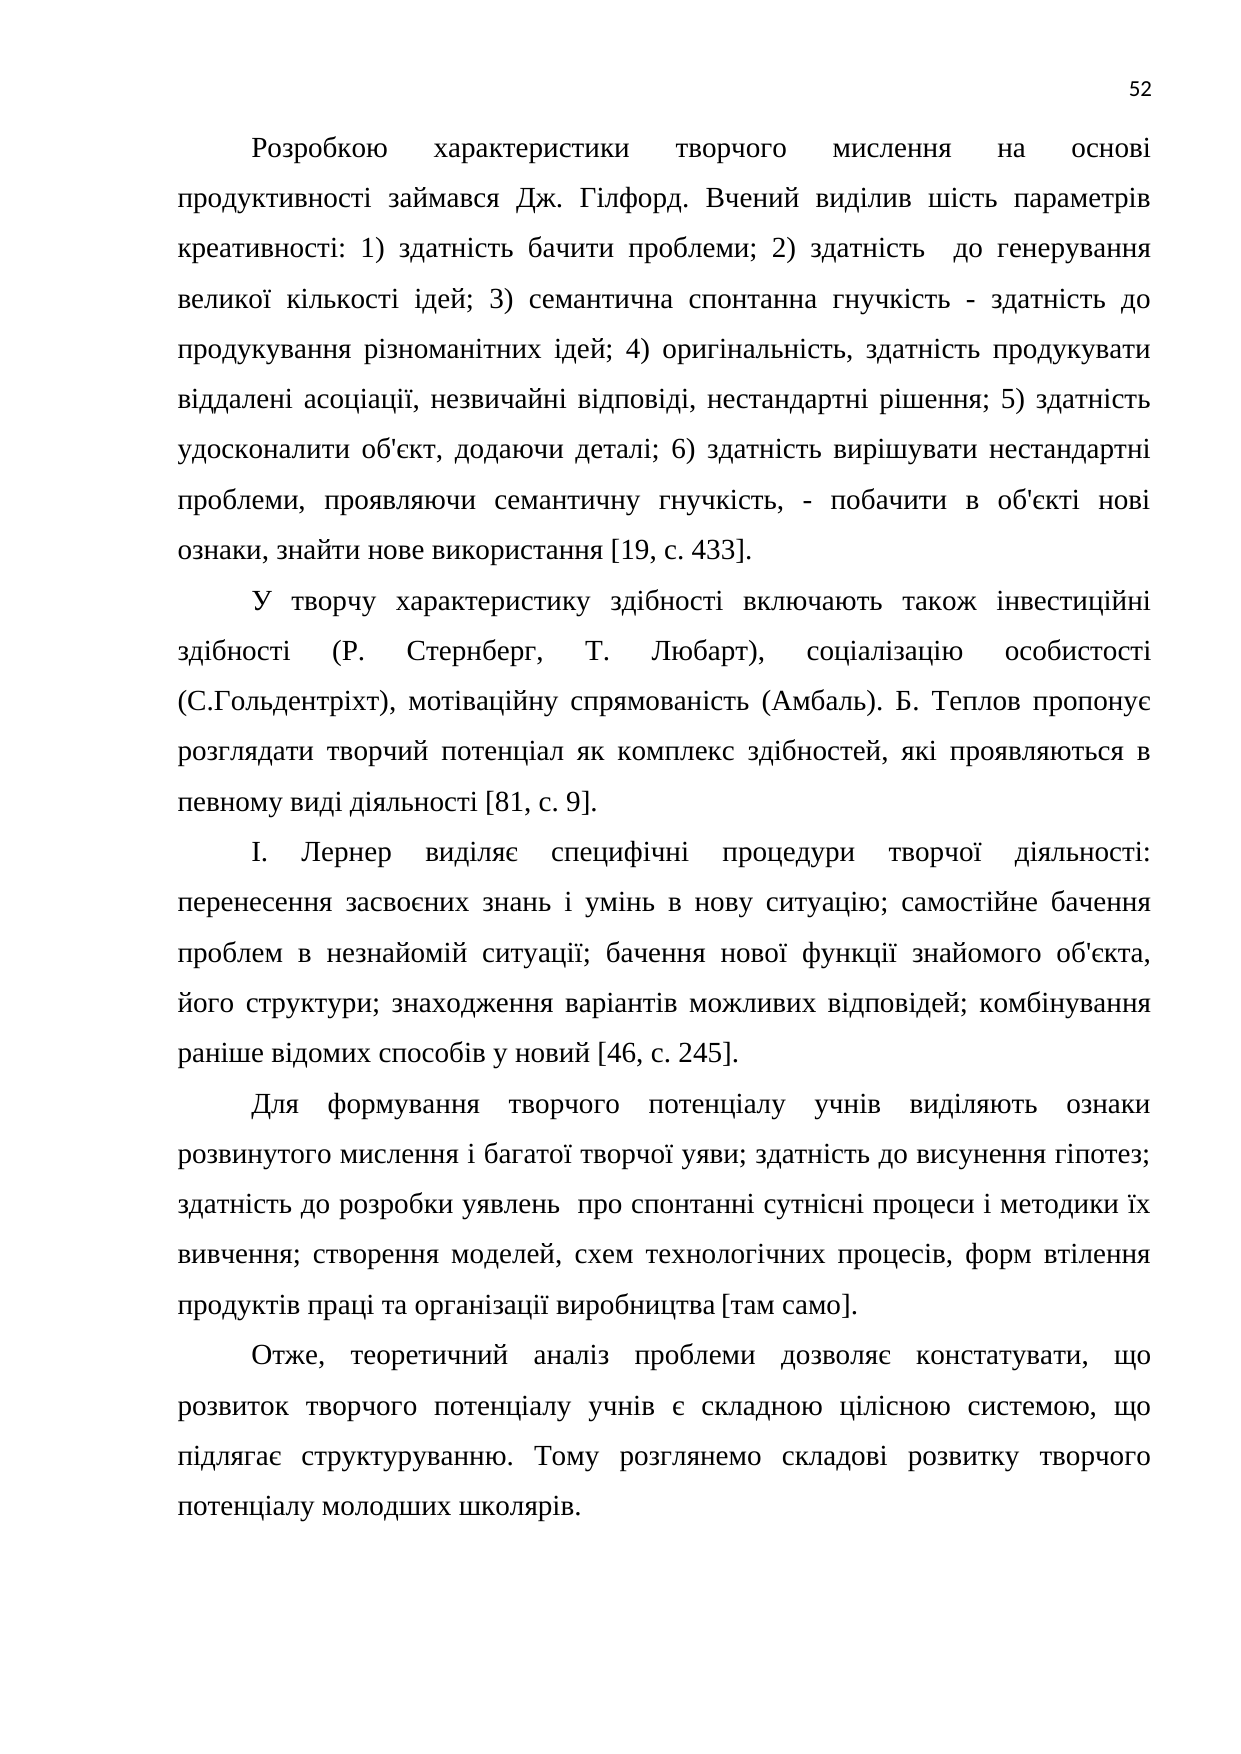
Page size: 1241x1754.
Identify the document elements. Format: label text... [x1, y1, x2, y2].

text Отже, теоретичний аналіз проблеми дозволяє констатувати, що розвиток творчого потенціалу учнів є складною цілісною системою, що підлягає структуруванню. Тому розглянемо складові розвитку творчого потенціалу молодших школярів. [177, 1337, 1152, 1522]
text У творчу характеристику здібності включають також інвестиційні здібності (Р. Стернберг, Т. Любарт), соціалізацію особистості (С.Гольдентріхт), мотіваційну спрямованість (Амбаль). Б. Теплов пропонує розглядати творчий потенціал як комплекс здібностей, які проявляються в певному виді діяльності [81, c. 9]. [177, 583, 1152, 817]
text Розробкою характеристики творчого мислення на основі продуктивності займався Дж. Гілфорд. Вчений виділив шість параметрів креативності: 1) здатність бачити проблеми; 2) здатність до генерування великої кількості ідей; 3) семантична спонтанна гнучкість - здатність до продукування різноманітних ідей; 4) оригінальність, здатність продукувати віддалені асоціації, незвичайні відповіді, нестандартні рішення; 5) здатність удосконалити об'єкт, додаючи деталі; 6) здатність вирішувати нестандартні проблеми, проявляючи семантичну гнучкість, - побачити в об'єкті нові ознаки, знайти нове використання [19, с. 433]. [177, 130, 1152, 566]
text Для формування творчого потенціалу учнів виділяють ознаки розвинутого мислення і багатої творчої уяви; здатність до висунення гіпотез; здатність до розробки уявлень про спонтанні сутнісні процеси і методики їх вивчення; створення моделей, схем технологічних процесів, форм втілення продуктів праці та організації виробництва [там само]. [177, 1086, 1152, 1321]
text І. Лернер виділяє специфічні процедури творчої діяльності: перенесення засвоєних знань і умінь в нову ситуацію; самостійне бачення проблем в незнайомій ситуації; бачення нової функції знайомого об'єкта, його структури; знаходження варіантів можливих відповідей; комбінування раніше відомих способів у новий [46, с. 245]. [177, 834, 1152, 1069]
